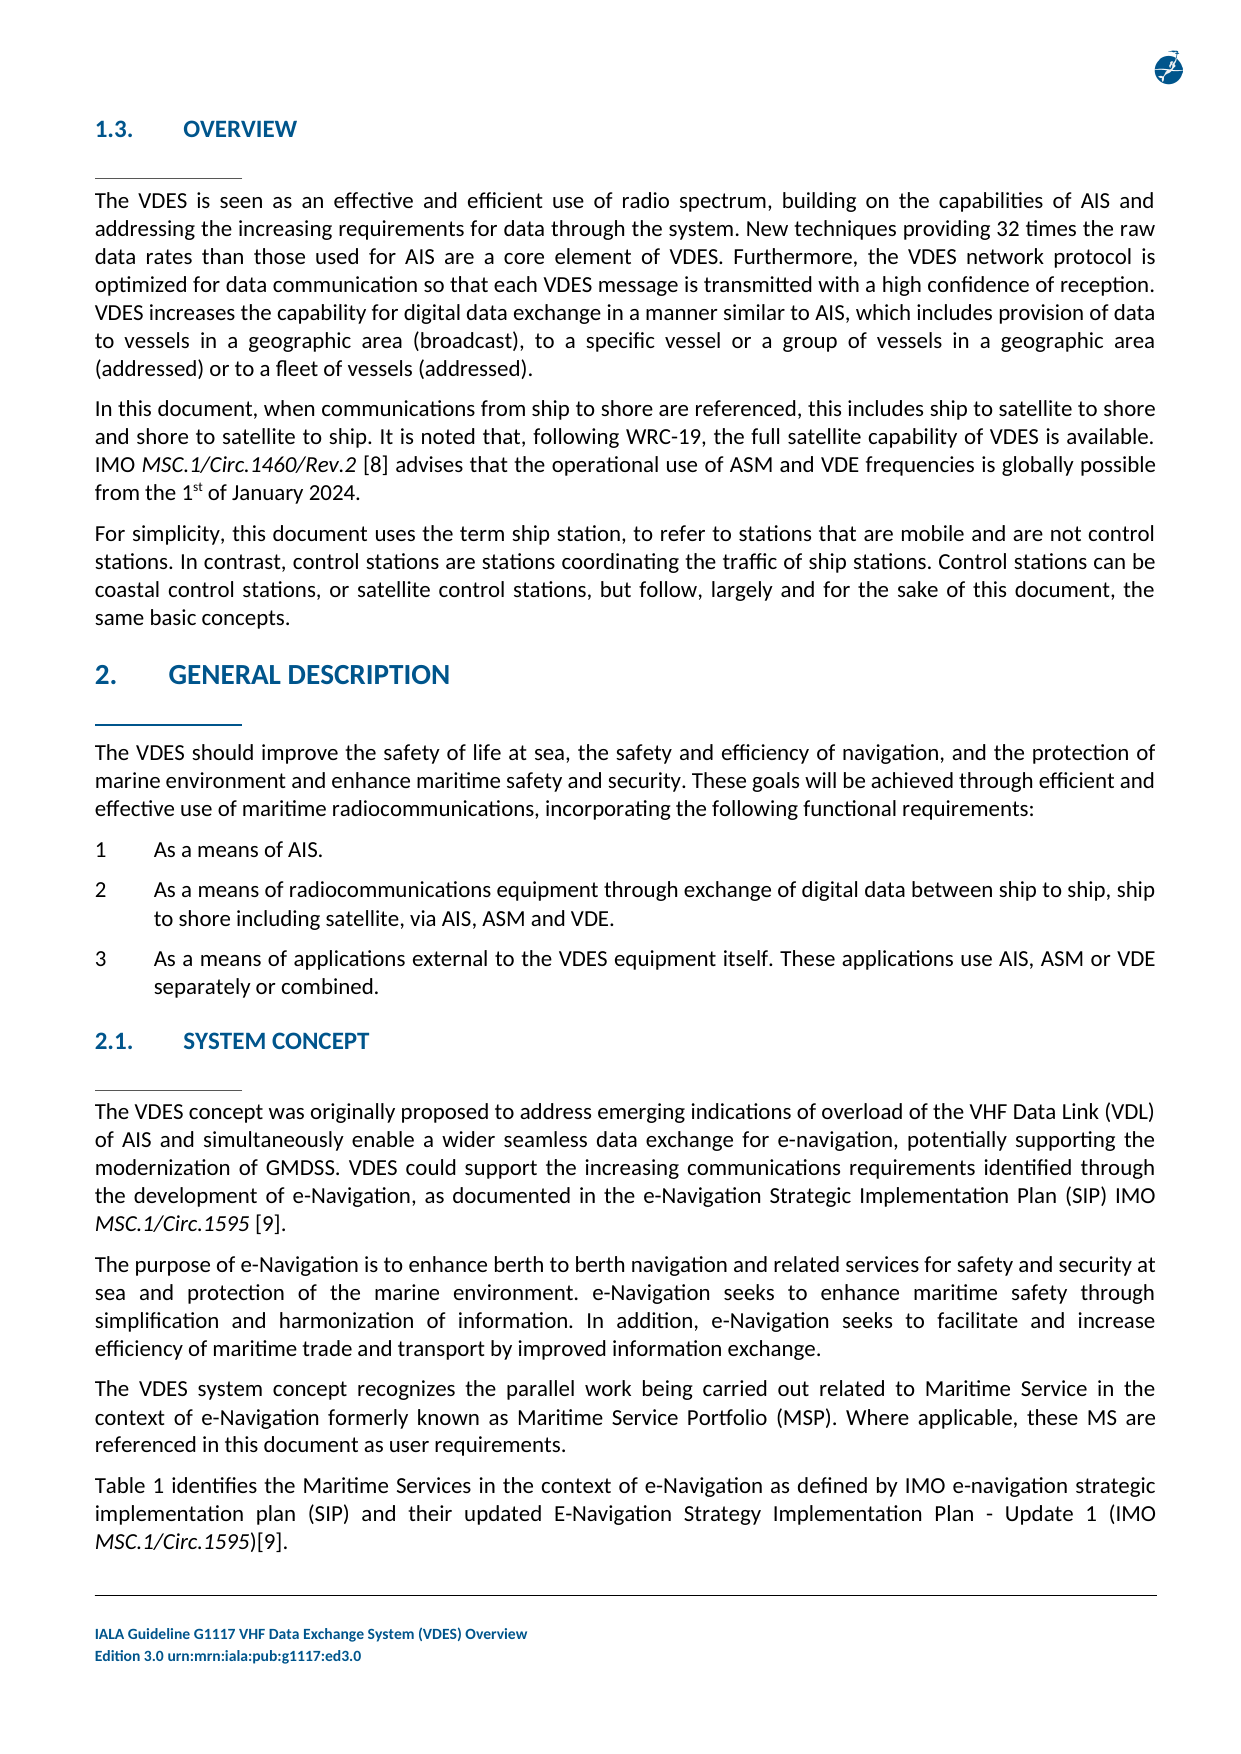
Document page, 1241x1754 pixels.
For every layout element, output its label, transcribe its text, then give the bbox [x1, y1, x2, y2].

subtitle General description [94, 656, 1157, 692]
text Table 1 identifies the Maritime Services in the context of e-Navigation as defined by IMO e-navigation strategic implementation plan (SIP) and their updated E-Navigation Strategy Implementation Plan - Update 1 (IMO MSC.1/Circ.1595)[9]. [94, 1471, 1157, 1555]
text The VDES should improve the safety of life at sea, the safety and efficiency of navigation, and the protection of marine environment and enhance maritime safety and security. These goals will be achieved through efficient and effective use of maritime radiocommunications, incorporating the following functional requirements: [94, 738, 1157, 823]
text The VDES is seen as an effective and efficient use of radio spectrum, building on the capabilities of AIS and addressing the increasing requirements for data through the system. New techniques providing 32 times the raw data rates than those used for AIS are a core element of VDES. Furthermore, the VDES network protocol is optimized for data communication so that each VDES message is transmitted with a high confidence of reception. VDES increases the capability for digital data exchange in a manner similar to AIS, which includes provision of data to vessels in a geographic area (broadcast), to a specific vessel or a group of vessels in a geographic area (addressed) or to a fleet of vessels (addressed). [94, 186, 1157, 382]
list As a means of applications external to the VDES equipment itself. These applications use AIS, ASM or VDE separately or combined. [94, 944, 1157, 1000]
text For simplicity, this document uses the term ship station, to refer to stations that are mobile and are not control stations. In contrast, control stations are stations coordinating the traffic of ship stations. Control stations can be coastal control stations, or satellite control stations, but follow, largely and for the sake of this document, the same basic concepts. [94, 519, 1157, 631]
text In this document, when communications from ship to shore are referenced, this includes ship to satellite to shore and shore to satellite to ship. It is noted that, following WRC-19, the full satellite capability of VDES is available. IMO MSC.1/Circ.1460/Rev.2 [8] advises that the operational use of ASM and VDE frequencies is globally possible from the 1st of January 2024. [94, 394, 1157, 506]
subtitle System concept [94, 1025, 1157, 1056]
text The VDES concept was originally proposed to address emerging indications of overload of the VHF Data Link (VDL) of AIS and simultaneously enable a wider seamless data exchange for e-navigation, potentially supporting the modernization of GMDSS. VDES could support the increasing communications requirements identified through the development of e-Navigation, as documented in the e-Navigation Strategic Implementation Plan (SIP) IMO MSC.1/Circ.1595 [9]. [94, 1097, 1157, 1237]
subtitle Overview [94, 113, 1157, 144]
list As a means of AIS. [94, 835, 1157, 863]
list As a means of radiocommunications equipment through exchange of digital data between ship to ship, ship to shore including satellite, via AIS, ASM and VDE. [94, 876, 1157, 932]
text The VDES system concept recognizes the parallel work being carried out related to Maritime Service in the context of e-Navigation formerly known as Maritime Service Portfolio (MSP). Where applicable, these MS are referenced in this document as user requirements. [94, 1374, 1157, 1459]
text The purpose of e-Navigation is to enhance berth to berth navigation and related services for safety and security at sea and protection of the marine environment. e-Navigation seeks to enhance maritime safety through simplification and harmonization of information. In addition, e-Navigation seeks to facilitate and increase efficiency of maritime trade and transport by improved information exchange. [94, 1250, 1157, 1362]
picture [1123, 0, 1241, 119]
